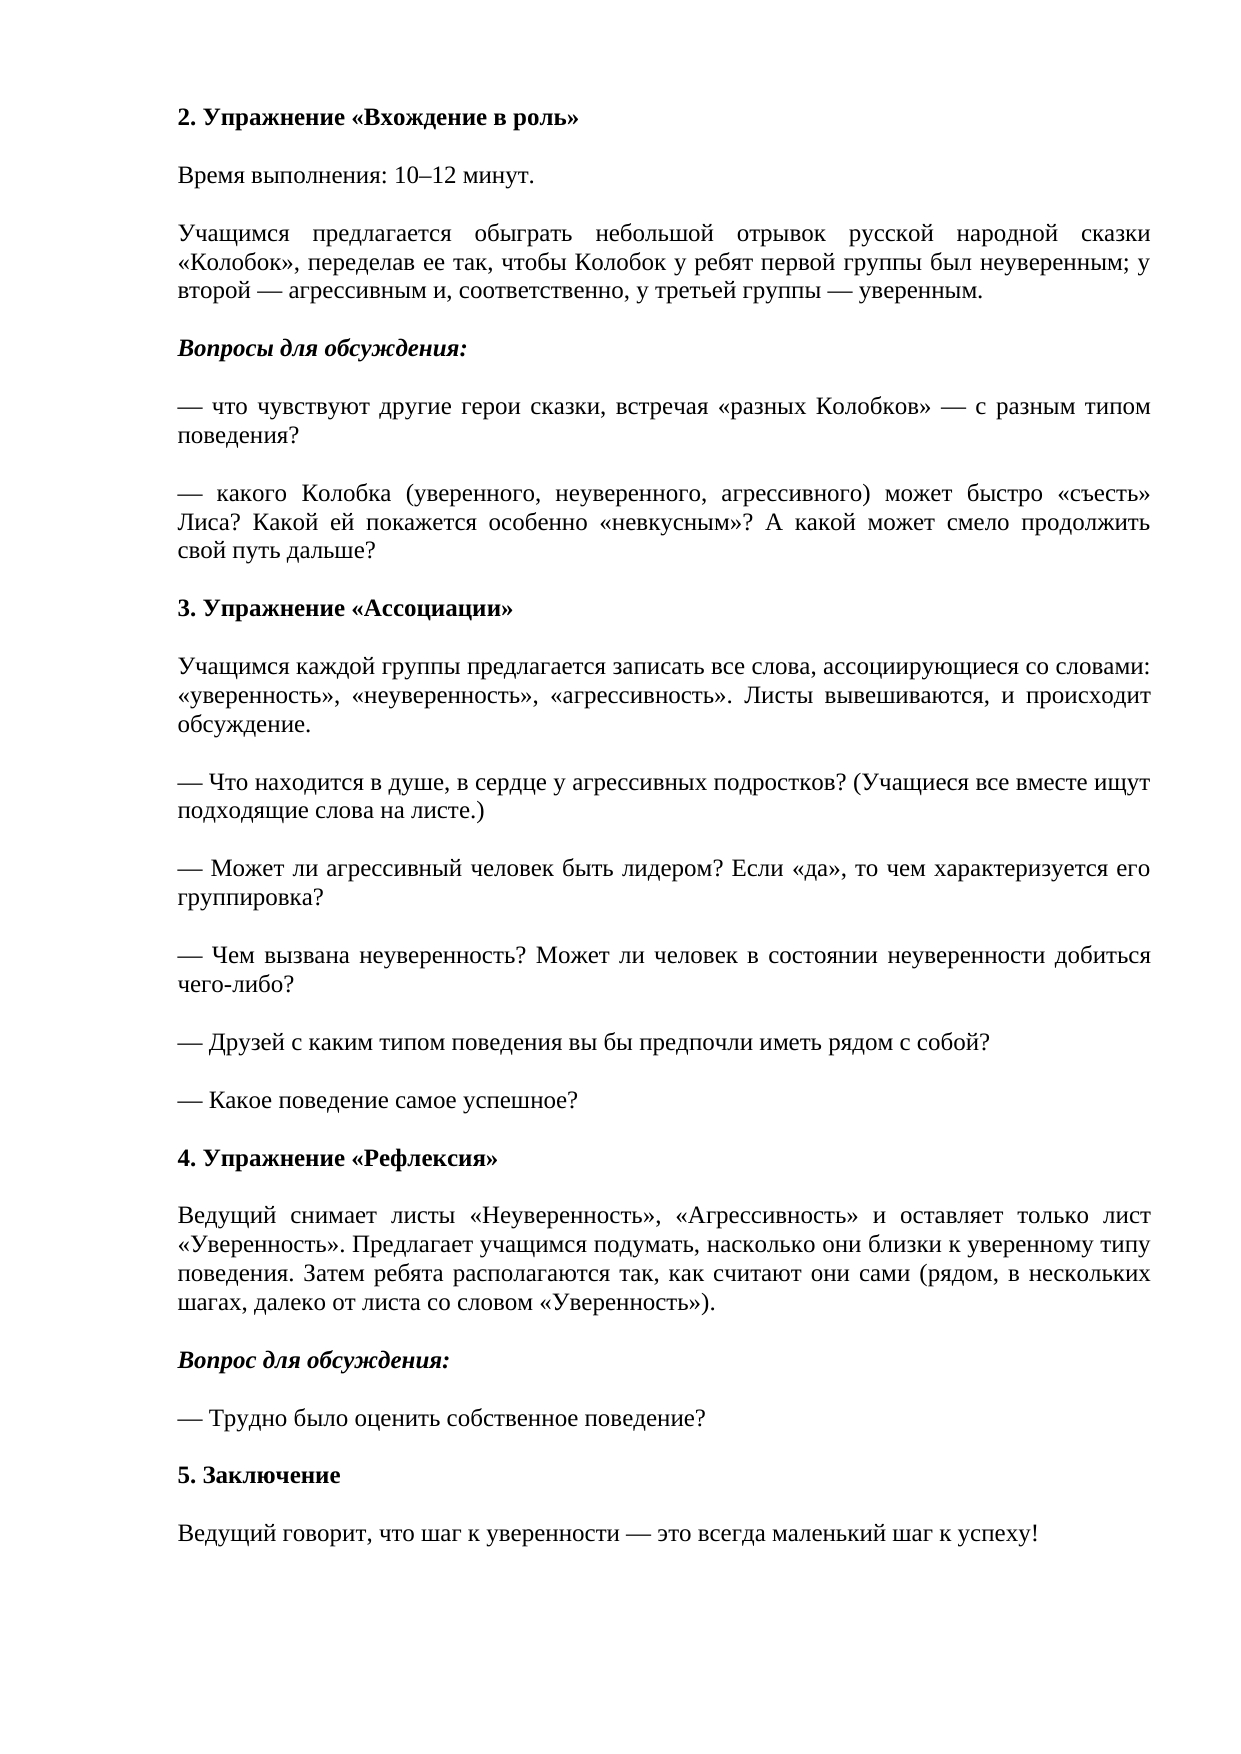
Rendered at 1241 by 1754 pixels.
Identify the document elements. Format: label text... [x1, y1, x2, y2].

text Время выполнения: 10–12 минут. [177, 160, 1152, 189]
text Учащимся каждой группы предлагается записать все слова, ассоциирующиеся со словами: «уверенность», «неуверенность», «агрессивность». Листы вывешиваются, и происходит обсуждение. [177, 651, 1152, 738]
text — Друзей с каким типом поведения вы бы предпочли иметь рядом с собой? [177, 1027, 1152, 1056]
text 3. Упражнение «Ассоциации» [177, 593, 1152, 622]
text 4. Упражнение «Рефлексия» [177, 1143, 1152, 1171]
text Вопросы для обсуждения: [177, 333, 1152, 362]
text — Трудно было оценить собственное поведение? [177, 1403, 1152, 1431]
text — что чувствуют другие герои сказки, встречая «разных Колобков» — с разным типом поведения? [177, 391, 1152, 449]
text 2. Упражнение «Вхождение в роль» [177, 102, 1152, 131]
text 5. Заключение [177, 1461, 1152, 1489]
text — Может ли агрессивный человек быть лидером? Если «да», то чем характеризуется его группировка? [177, 853, 1152, 911]
text — какого Колобка (уверенного, неуверенного, агрессивного) может быстро «съесть» Лиса? Какой ей покажется особенно «невкусным»? А какой может смело продолжить свой путь дальше? [177, 478, 1152, 564]
text — Какое поведение самое успешное? [177, 1085, 1152, 1113]
text Ведущий снимает листы «Неуверенность», «Агрессивность» и оставляет только лист «Уверенность». Предлагает учащимся подумать, насколько они близки к уверенному типу поведения. Затем ребята располагаются так, как считают они сами (рядом, в нескольких шагах, далеко от листа со словом «Уверенность»). [177, 1201, 1152, 1316]
text — Чем вызвана неуверенность? Может ли человек в состоянии неуверенности добиться чего-либо? [177, 940, 1152, 998]
text Учащимся предлагается обыграть небольшой отрывок русской народной сказки «Колобок», переделав ее так, чтобы Колобок у ребят первой группы был неуверенным; у второй — агрессивным и, соответственно, у третьей группы — уверенным. [177, 218, 1152, 304]
text Вопрос для обсуждения: [177, 1345, 1152, 1373]
text — Что находится в душе, в сердце у агрессивных подростков? (Учащиеся все вместе ищут подходящие слова на листе.) [177, 767, 1152, 824]
text Ведущий говорит, что шаг к уверенности — это всегда маленький шаг к успеху! [177, 1518, 1152, 1547]
